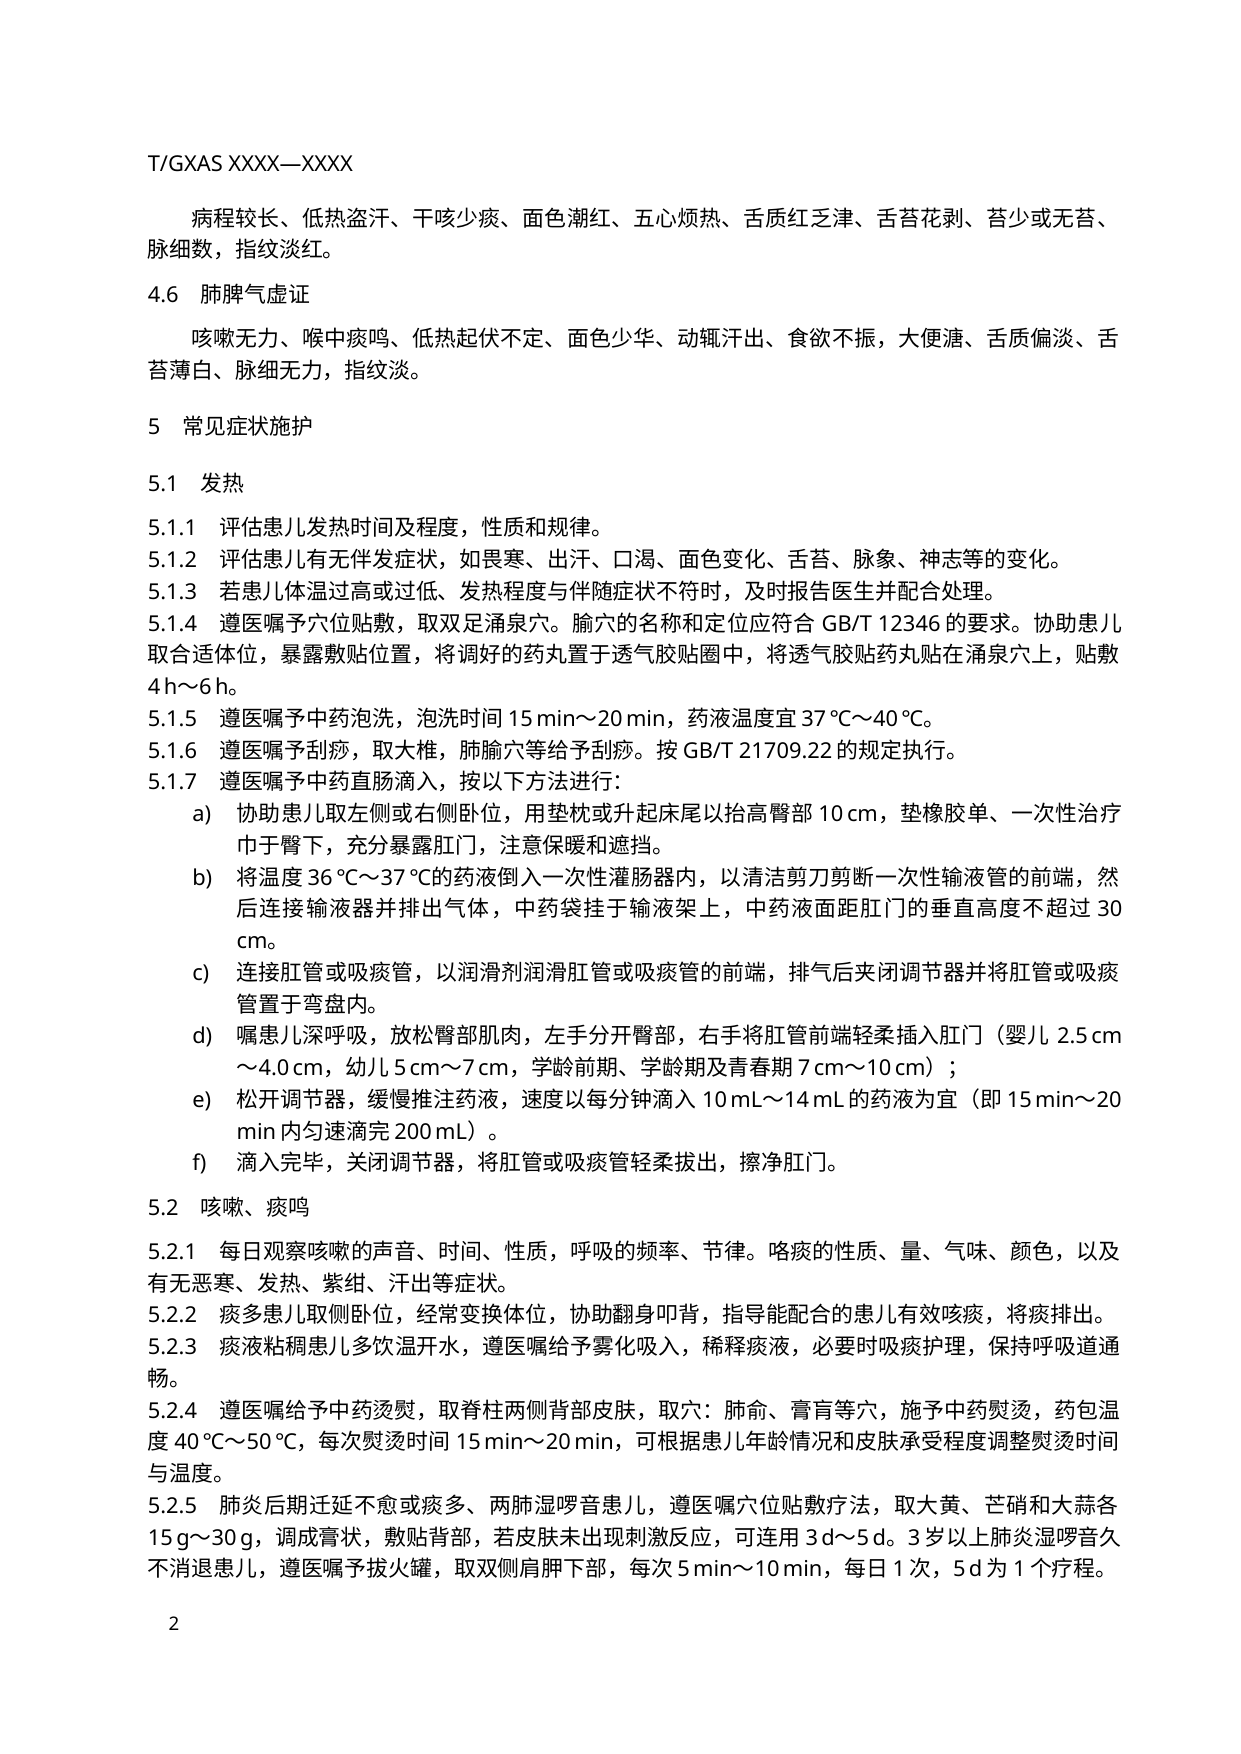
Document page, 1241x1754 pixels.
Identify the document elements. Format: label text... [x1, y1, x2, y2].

text 遵医嘱予中药直肠滴入，按以下方法进行： [148, 764, 1122, 796]
text 若患儿体温过高或过低、发热程度与伴随症状不符时，及时报告医生并配合处理。 [148, 574, 1122, 606]
text 遵医嘱给予中药烫熨，取脊柱两侧背部皮肤，取穴：肺俞、膏肓等穴，施予中药熨烫，药包温度40 ℃～50 ℃，每次熨烫时间15 min～20 min，可根据患儿年龄情况和皮肤承受程度调整熨烫时间与温度。 [148, 1393, 1122, 1488]
text 评估患儿有无伴发症状，如畏寒、出汗、口渴、面色变化、舌苔、脉象、神志等的变化。 [148, 542, 1122, 574]
text 松开调节器，缓慢推注药液，速度以每分钟滴入10 mL～14 mL的药液为宜（即15 min～20 min内匀速滴完200 mL）。 [192, 1082, 1122, 1145]
text 病程较长、低热盗汗、干咳少痰、面色潮红、五心烦热、舌质红乏津、舌苔花剥、苔少或无苔、脉细数，指纹淡红。 [148, 201, 1122, 264]
text 滴入完毕，关闭调节器，将肛管或吸痰管轻柔拔出，擦净肛门。 [192, 1145, 1122, 1177]
text 发热 [148, 466, 1122, 498]
text 咳嗽无力、喉中痰鸣、低热起伏不定、面色少华、动辄汗出、食欲不振，大便溏、舌质偏淡、舌苔薄白、脉细无力，指纹淡。 [148, 321, 1122, 384]
text 遵医嘱予中药泡洗，泡洗时间15 min～20 min，药液温度宜37 ℃～40 ℃。 [148, 701, 1122, 733]
text 肺脾气虚证 [148, 277, 1122, 308]
text 常见症状施护 [148, 409, 1122, 441]
text 评估患儿发热时间及程度，性质和规律。 [148, 510, 1122, 542]
text 每日观察咳嗽的声音、时间、性质，呼吸的频率、节律。咯痰的性质、量、气味、颜色，以及有无恶寒、发热、紫绀、汗出等症状。 [148, 1234, 1122, 1297]
text 嘱患儿深呼吸，放松臀部肌肉，左手分开臀部，右手将肛管前端轻柔插入肛门（婴儿2.5 cm～4.0 cm，幼儿5 cm～7 cm，学龄前期、学龄期及青春期7 cm～10 cm）； [192, 1018, 1122, 1082]
text 遵医嘱予穴位贴敷，取双足涌泉穴。腧穴的名称和定位应符合GB/T 12346的要求。协助患儿取合适体位，暴露敷贴位置，将调好的药丸置于透气胶贴圈中，将透气胶贴药丸贴在涌泉穴上，贴敷4 h～6 h。 [148, 606, 1122, 701]
text 痰液粘稠患儿多饮温开水，遵医嘱给予雾化吸入，稀释痰液，必要时吸痰护理，保持呼吸道通畅。 [148, 1329, 1122, 1393]
text 遵医嘱予刮痧，取大椎，肺腧穴等给予刮痧。按GB/T 21709.22的规定执行。 [148, 733, 1122, 764]
text 协助患儿取左侧或右侧卧位，用垫枕或升起床尾以抬高臀部10 cm，垫橡胶单、一次性治疗巾于臀下，充分暴露肛门，注意保暖和遮挡。 [192, 796, 1122, 859]
text 咳嗽、痰鸣 [148, 1190, 1122, 1221]
text 痰多患儿取侧卧位，经常变换体位，协助翻身叩背，指导能配合的患儿有效咳痰，将痰排出。 [148, 1297, 1122, 1329]
text 肺炎后期迁延不愈或痰多、两肺湿啰音患儿，遵医嘱穴位贴敷疗法，取大黄、芒硝和大蒜各15 g～30 g，调成膏状，敷贴背部，若皮肤未出现刺激反应，可连用3 d～5 d。3岁以上肺炎湿啰音久不消退患儿，遵医嘱予拔火罐，取双侧肩胛下部，每次5 min～10 min，每日1次，5 d为1个疗程。 [148, 1488, 1122, 1583]
text 将温度36 ℃～37 ℃的药液倒入一次性灌肠器内，以清洁剪刀剪断一次性输液管的前端，然后连接输液器并排出气体，中药袋挂于输液架上，中药液面距肛门的垂直高度不超过30 cm。 [192, 859, 1122, 955]
text 连接肛管或吸痰管，以润滑剂润滑肛管或吸痰管的前端，排气后夹闭调节器并将肛管或吸痰管置于弯盘内。 [192, 955, 1122, 1018]
